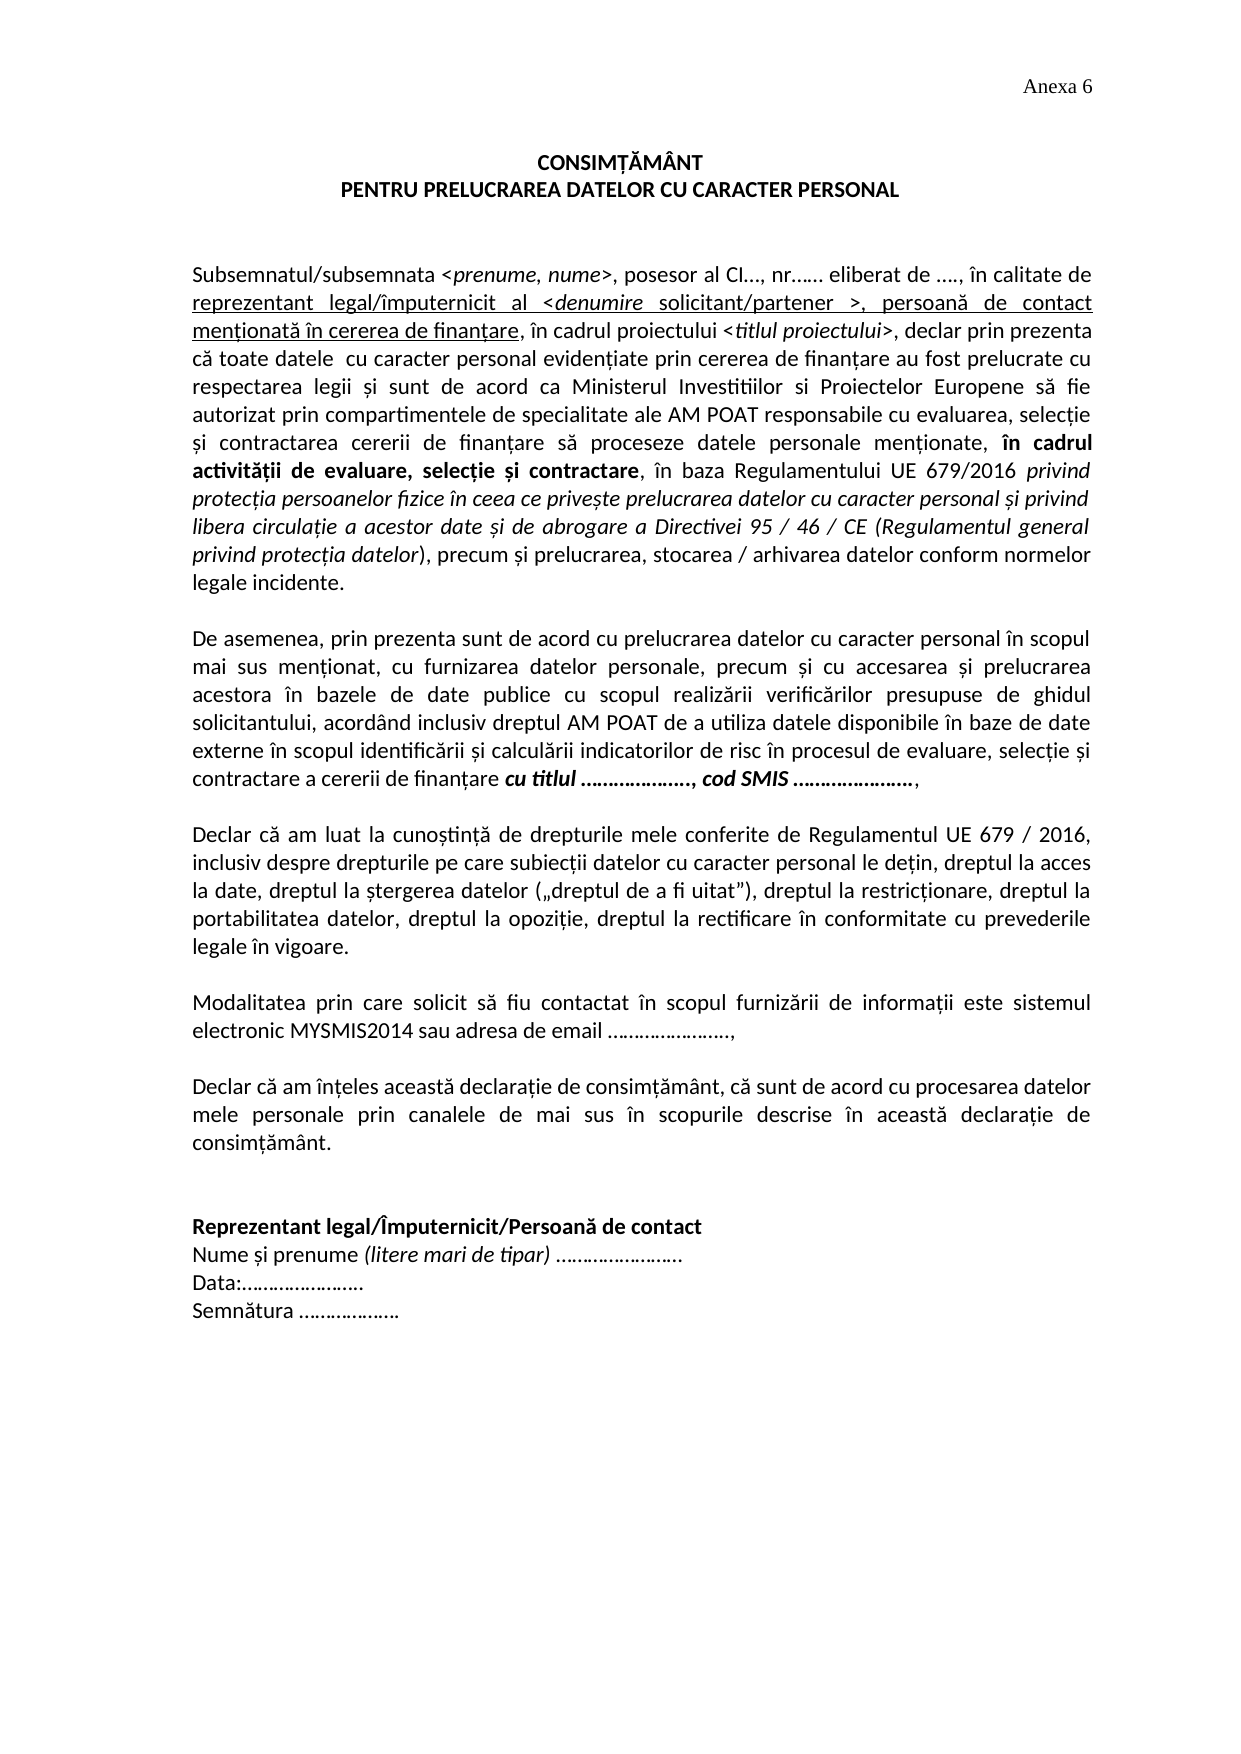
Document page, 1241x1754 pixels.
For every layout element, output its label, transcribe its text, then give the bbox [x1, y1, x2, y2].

text Declar că am luat la cunoștință de drepturile mele conferite de Regulamentul UE 679 / 2016, inclusiv despre drepturile pe care subiecții datelor cu caracter personal le dețin, dreptul la acces la date, dreptul la ștergerea datelor („dreptul de a fi uitat”), dreptul la restricționare, dreptul la portabilitatea datelor, dreptul la opoziție, dreptul la rectificare în conformitate cu prevederile legale în vigoare. [192, 820, 1093, 960]
text Semnătura ………………. [192, 1296, 1093, 1324]
text Subsemnatul/subsemnata <prenume, nume>, posesor al CI…, nr…… eliberat de …., în calitate de reprezentant legal/împuternicit al <denumire solicitant/partener >, persoană de contact menționată în cererea de finanțare, în cadrul proiectului <titlul proiectului>, declar prin prezenta că toate datele cu caracter personal evidențiate prin cererea de finanțare au fost prelucrate cu respectarea legii și sunt de acord ca Ministerul Investitiilor si Proiectelor Europene să fie autorizat prin compartimentele de specialitate ale AM POAT responsabile cu evaluarea, selecție și contractarea cererii de finanțare să proceseze datele personale menționate, în cadrul activității de evaluare, selecție și contractare, în baza Regulamentului UE 679/2016 privind protecția persoanelor fizice în ceea ce privește prelucrarea datelor cu caracter personal și privind libera circulație a acestor date și de abrogare a Directivei 95 / 46 / CE (Regulamentul general privind protecția datelor), precum și prelucrarea, stocarea / arhivarea datelor conform normelor legale incidente. [192, 313, 1093, 596]
text De asemenea, prin prezenta sunt de acord cu prelucrarea datelor cu caracter personal în scopul mai sus menționat, cu furnizarea datelor personale, precum și cu accesarea și prelucrarea acestora în bazele de date publice cu scopul realizării verificărilor presupuse de ghidul solicitantului, acordând inclusiv dreptul AM POAT de a utiliza datele disponibile în baze de date externe în scopul identificării și calculării indicatorilor de risc în procesul de evaluare, selecție și contractare a cererii de finanțare cu titlul ……………….., cod SMIS …………………., [192, 624, 1093, 792]
text Declar că am înțeles această declarație de consimțământ, că sunt de acord cu procesarea datelor mele personale prin canalele de mai sus în scopurile descrise în această declarație de consimțământ. [192, 1072, 1093, 1156]
text Data:………………….. [192, 1268, 1093, 1296]
text Reprezentant legal/Împuternicit/Persoană de contact [192, 1212, 1093, 1240]
text Nume și prenume (litere mari de tipar) …………………… [192, 1240, 1093, 1268]
text CONSIMȚĂMÂNT [148, 148, 1093, 176]
text PENTRU PRELUCRAREA DATELOR CU CARACTER PERSONAL [148, 176, 1093, 204]
text Modalitatea prin care solicit să fiu contactat în scopul furnizării de informații este sistemul electronic MYSMIS2014 sau adresa de email ………………….., [192, 988, 1093, 1044]
